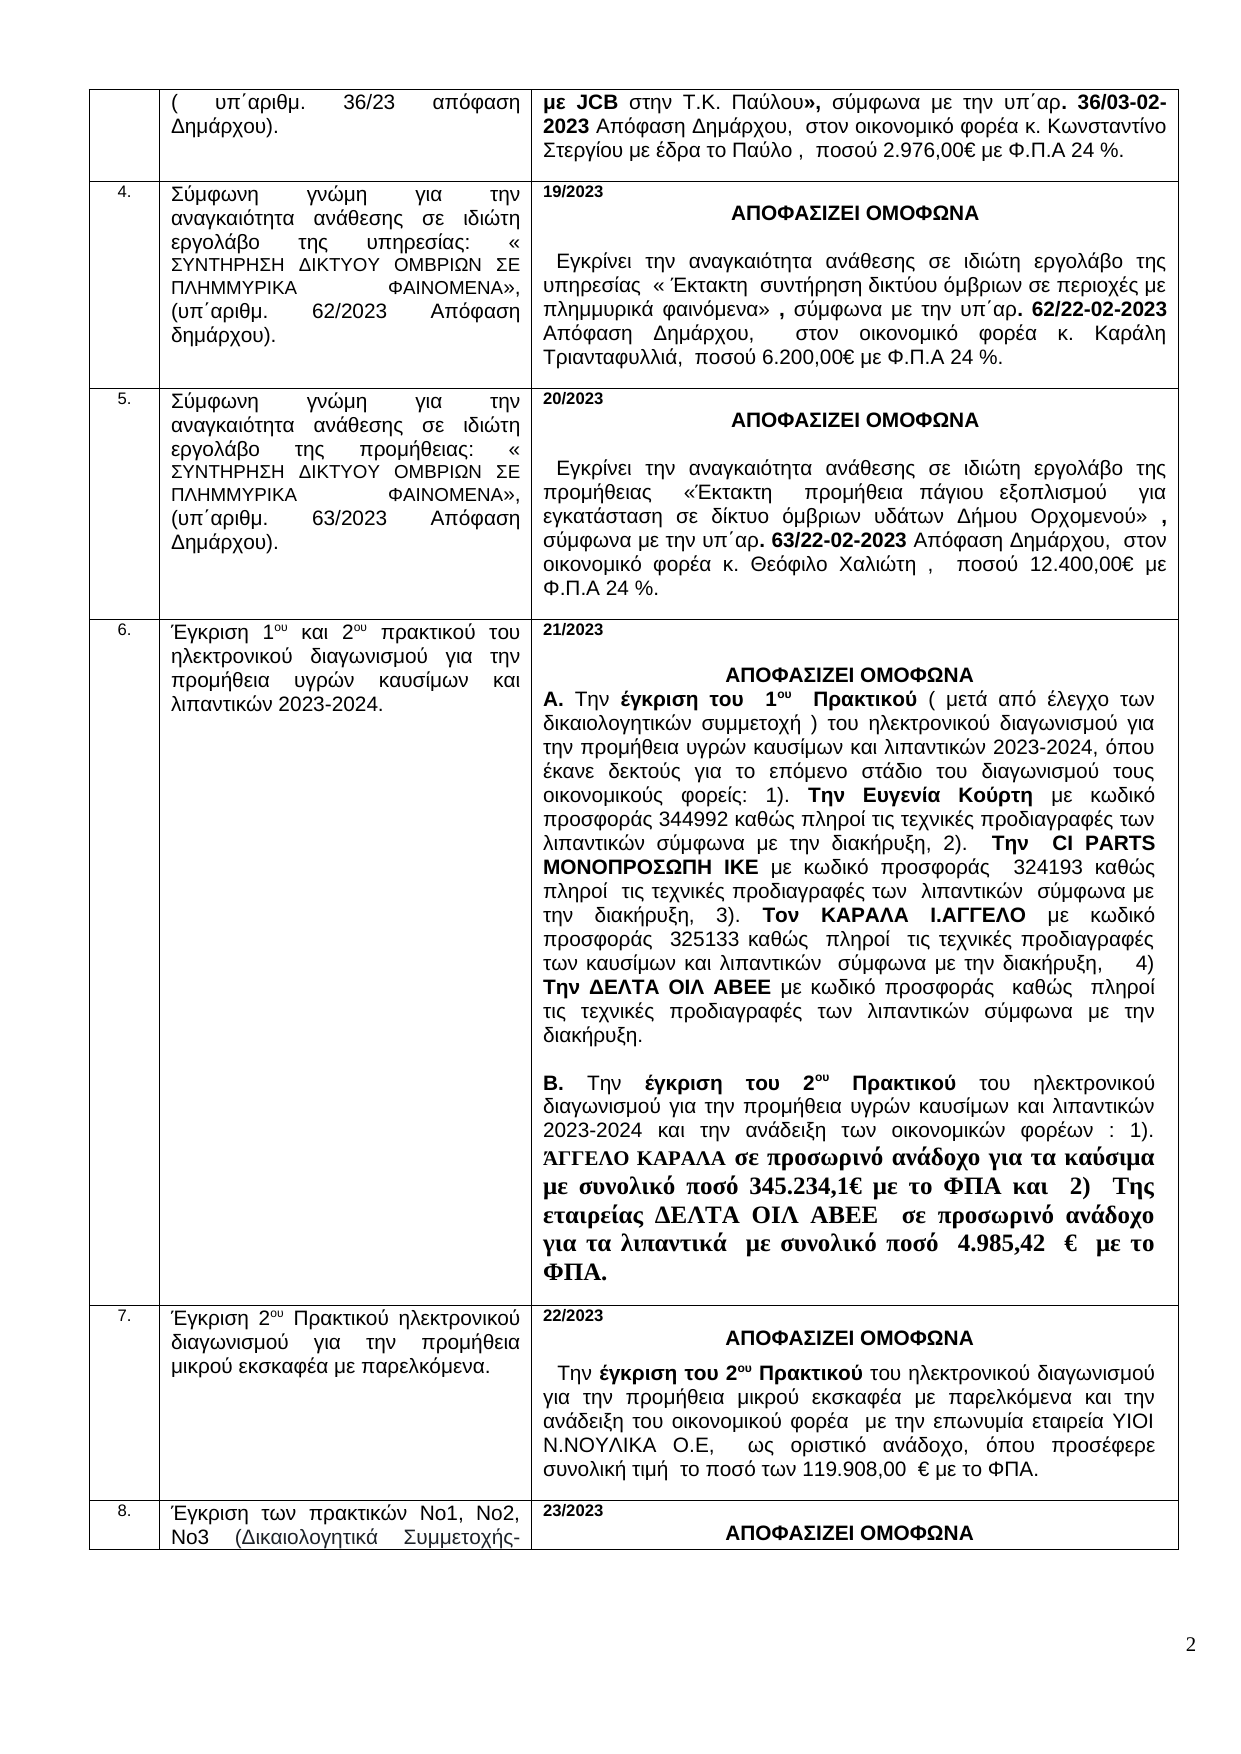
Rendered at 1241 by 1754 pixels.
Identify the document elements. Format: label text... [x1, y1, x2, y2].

table_cell 21/2023 ΑΠΟΦΑΣΙΖΕΙ ΟΜΟΦΩΝΑ Α. Την έγκριση του 1ου Πρακτικού ( μετά από έλεγχο των δικαιολογητικών συμμετοχή ) του ηλεκτρονικού διαγωνισμού για την προμήθεια υγρών καυσίμων και λιπαντικών 2023-2024, όπου έκανε δεκτούς για το επόμενο στάδιο του διαγωνισμού τους οικονομικούς φορείς: 1). Tην Ευγενία Κούρτη με κωδικό προσφοράς 344992 καθώς πληροί τις τεχνικές προδιαγραφές των λιπαντικών σύμφωνα με την διακήρυξη, 2). Την CI PARTS ΜΟΝΟΠΡΟΣΩΠΗ ΙΚΕ με κωδικό προσφοράς 324193 καθώς πληροί τις τεχνικές προδιαγραφές των λιπαντικών σύμφωνα με την διακήρυξη, 3). Τον ΚΑΡΑΛΑ Ι.ΑΓΓΕΛΟ με κωδικό προσφοράς 325133 καθώς πληροί τις τεχνικές προδιαγραφές των καυσίμων και λιπαντικών σύμφωνα με την διακήρυξη, 4) Την ΔΕΛΤΑ ΟΙΛ ΑΒΕΕ με κωδικό προσφοράς καθώς πληροί τις τεχνικές προδιαγραφές των λιπαντικών σύμφωνα με την διακήρυξη. Β. Την έγκριση του 2ου Πρακτικού του ηλεκτρονικού διαγωνισμού για την προμήθεια υγρών καυσίμων και λιπαντικών 2023-2024 και την ανάδειξη των οικονομικών φορέων : 1). ΆΓΓΕΛΟ ΚΑΡΑΛΑ σε προσωρινό ανάδοχο για τα καύσιμα με συνολικό ποσό 345.234,1€ με το ΦΠΑ και 2) Της εταιρείας ΔΕΛΤΑ ΟΙΛ ΑΒΕΕ σε προσωρινό ανάδοχο για τα λιπαντικά με συνολικό ποσό 4.985,42 € με το ΦΠΑ. [532, 620, 1178, 1305]
table_cell 22/2023 ΑΠΟΦΑΣΙΖΕΙ ΟΜΟΦΩΝΑ Την έγκριση του 2ου Πρακτικού του ηλεκτρονικού διαγωνισμού για την προμήθεια μικρού εκσκαφέα με παρελκόμενα και την ανάδειξη του οικονομικού φορέα με την επωνυμία εταιρεία ΥΙΟΙ Ν.ΝΟΥΛΙΚΑ Ο.Ε, ως οριστικό ανάδοχο, όπου προσέφερε συνολική τιμή το ποσό των 119.908,00 € με το ΦΠΑ. [532, 1306, 1178, 1500]
table_cell 8. [90, 1501, 159, 1549]
table_cell 5. [90, 389, 159, 619]
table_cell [532, 90, 1178, 181]
table_cell 6. [90, 620, 159, 1305]
table_cell Σύμφωνη γνώμη για την αναγκαιότητα ανάθεσης σε ιδιώτη εργολάβο της προμήθειας: « ΣΥΝΤΗΡΗΣΗ ΔΙΚΤΥΟΥ ΟΜΒΡΙΩΝ ΣΕ ΠΛΗΜΜΥΡΙΚΑ ΦΑΙΝΟΜΕΝΑ», (υπ΄αριθμ. 63/2023 Απόφαση Δημάρχου). [160, 389, 531, 619]
table_cell 7. [90, 1306, 159, 1500]
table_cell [532, 1501, 1178, 1549]
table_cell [160, 1501, 531, 1549]
table_cell Έγκριση 1ου και 2ου πρακτικού του ηλεκτρονικού διαγωνισμού για την προμήθεια υγρών καυσίμων και λιπαντικών 2023-2024. [160, 620, 531, 1305]
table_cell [160, 90, 531, 181]
table_cell Σύμφωνη γνώμη για την αναγκαιότητα ανάθεσης σε ιδιώτη εργολάβο της υπηρεσίας: « ΣΥΝΤΗΡΗΣΗ ΔΙΚΤΥΟΥ ΟΜΒΡΙΩΝ ΣΕ ΠΛΗΜΜΥΡΙΚΑ ΦΑΙΝΟΜΕΝΑ», (υπ΄αριθμ. 62/2023 Απόφαση δημάρχου). [160, 182, 531, 388]
table_cell 19/2023 ΑΠΟΦΑΣΙΖΕΙ ΟΜΟΦΩΝΑ Εγκρίνει την αναγκαιότητα ανάθεσης σε ιδιώτη εργολάβο της υπηρεσίας « Έκτακτη συντήρηση δικτύου όμβριων σε περιοχές με πλημμυρικά φαινόμενα» , σύμφωνα με την υπ΄αρ. 62/22-02-2023 Απόφαση Δημάρχου, στον οικονομικό φορέα κ. Καράλη Τριανταφυλλιά, ποσού 6.200,00€ με Φ.Π.Α 24 %. [532, 182, 1178, 388]
table_cell 4. [90, 182, 159, 388]
table_cell 3. [90, 90, 159, 181]
table_cell 20/2023 ΑΠΟΦΑΣΙΖΕΙ ΟΜΟΦΩΝΑ Εγκρίνει την αναγκαιότητα ανάθεσης σε ιδιώτη εργολάβο της προμήθειας «Έκτακτη προμήθεια πάγιου εξοπλισμού για εγκατάσταση σε δίκτυο όμβριων υδάτων Δήμου Ορχομενού» , σύμφωνα με την υπ΄αρ. 63/22-02-2023 Απόφαση Δημάρχου, στον οικονομικό φορέα κ. Θεόφιλο Χαλιώτη , ποσού 12.400,00€ με Φ.Π.Α 24 %. [532, 389, 1178, 619]
table_cell Έγκριση 2ου Πρακτικού ηλεκτρονικού διαγωνισμού για την προμήθεια μικρού εκσκαφέα με παρελκόμενα. [160, 1306, 531, 1500]
